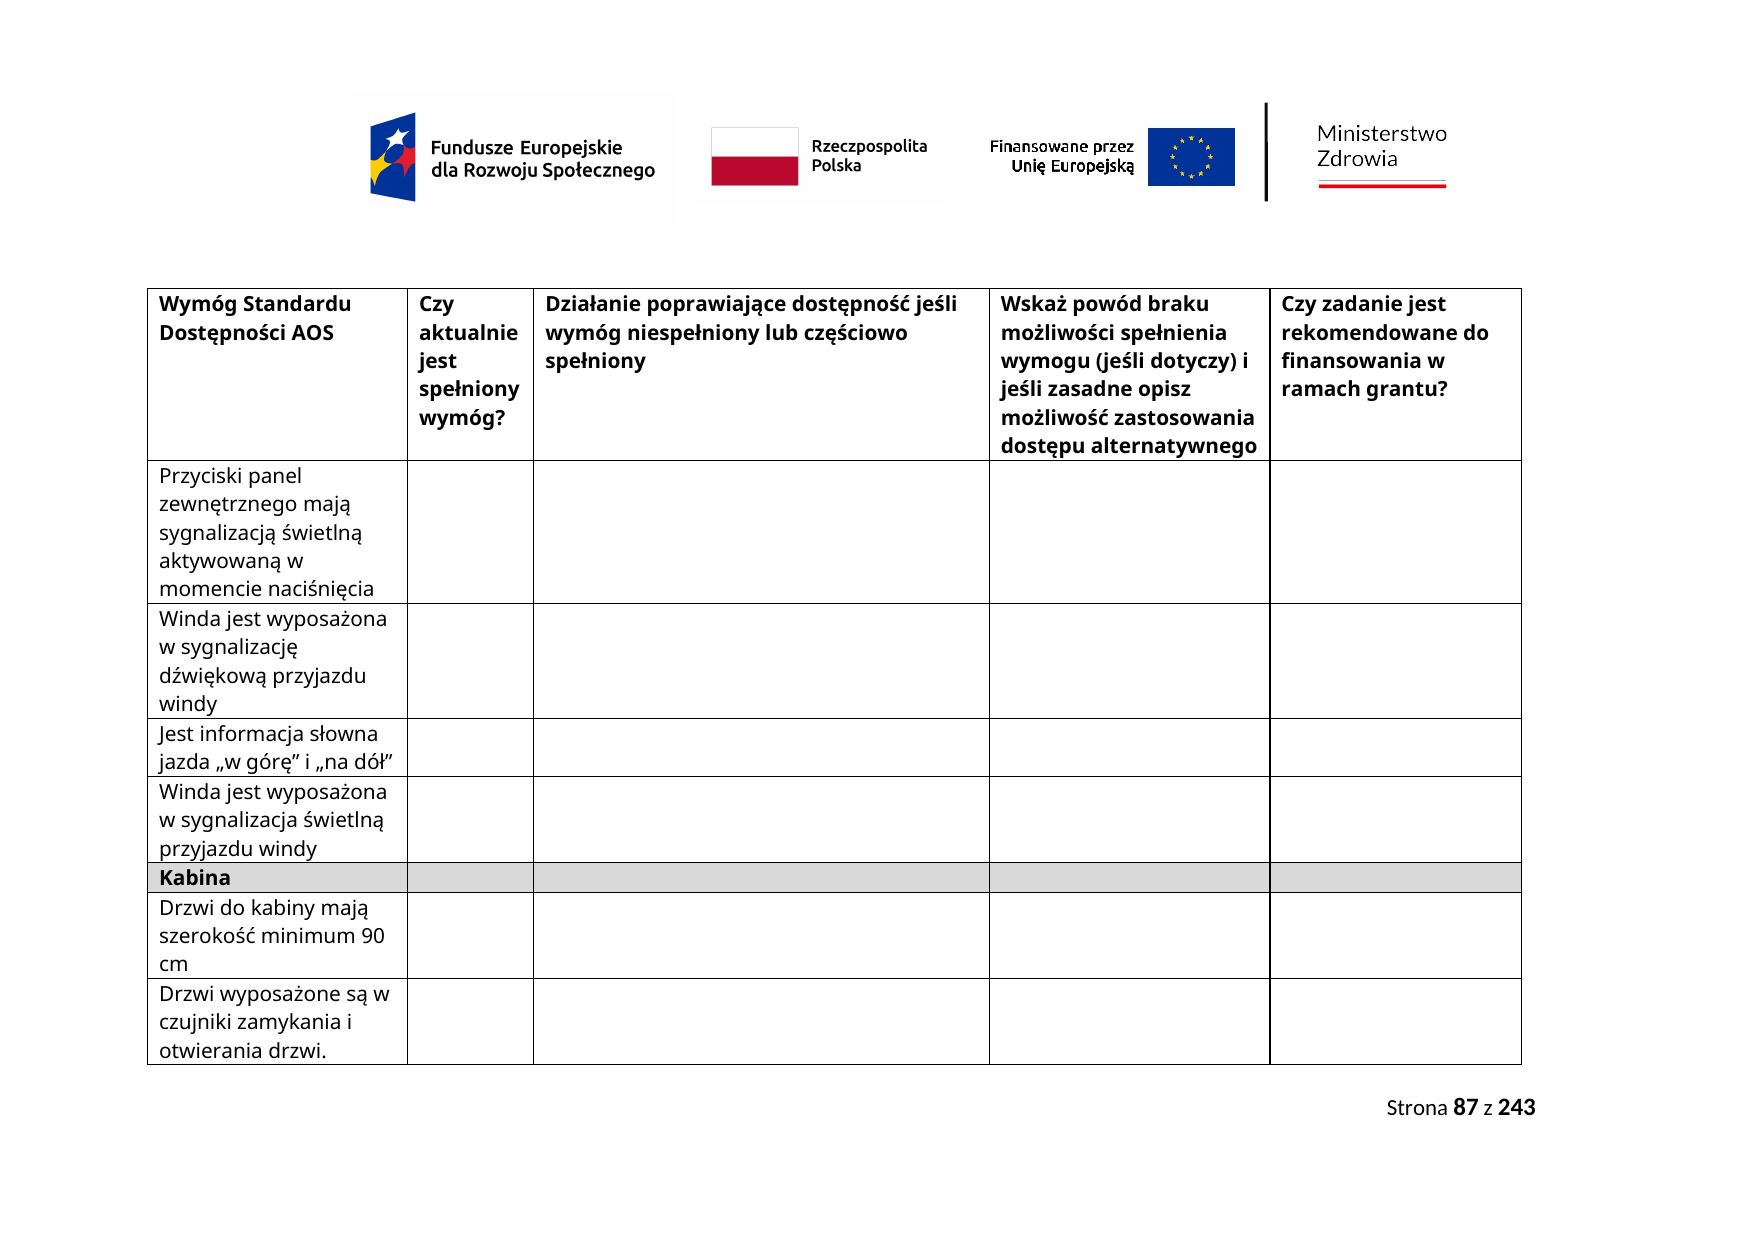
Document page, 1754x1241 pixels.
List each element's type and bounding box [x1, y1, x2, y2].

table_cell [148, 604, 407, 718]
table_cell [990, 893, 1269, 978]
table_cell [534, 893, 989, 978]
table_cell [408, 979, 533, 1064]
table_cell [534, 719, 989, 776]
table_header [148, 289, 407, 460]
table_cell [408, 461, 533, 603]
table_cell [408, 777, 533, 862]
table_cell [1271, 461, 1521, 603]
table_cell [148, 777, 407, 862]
picture [1302, 108, 1463, 205]
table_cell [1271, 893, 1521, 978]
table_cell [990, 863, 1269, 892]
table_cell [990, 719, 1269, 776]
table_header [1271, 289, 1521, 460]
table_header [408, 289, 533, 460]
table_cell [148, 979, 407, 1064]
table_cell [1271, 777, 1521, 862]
picture [971, 108, 1254, 205]
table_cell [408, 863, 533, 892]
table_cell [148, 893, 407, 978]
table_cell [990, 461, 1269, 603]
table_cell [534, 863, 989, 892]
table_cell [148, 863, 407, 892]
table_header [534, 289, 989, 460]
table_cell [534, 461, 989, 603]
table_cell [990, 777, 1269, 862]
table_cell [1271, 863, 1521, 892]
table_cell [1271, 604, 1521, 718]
picture [692, 108, 946, 205]
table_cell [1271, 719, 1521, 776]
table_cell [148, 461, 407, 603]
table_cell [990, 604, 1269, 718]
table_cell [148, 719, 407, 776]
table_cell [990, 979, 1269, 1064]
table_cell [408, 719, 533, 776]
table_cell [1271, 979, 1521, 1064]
picture [348, 90, 677, 224]
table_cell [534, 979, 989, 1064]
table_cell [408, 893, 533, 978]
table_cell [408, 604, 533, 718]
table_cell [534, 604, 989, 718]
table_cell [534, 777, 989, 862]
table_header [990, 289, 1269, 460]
